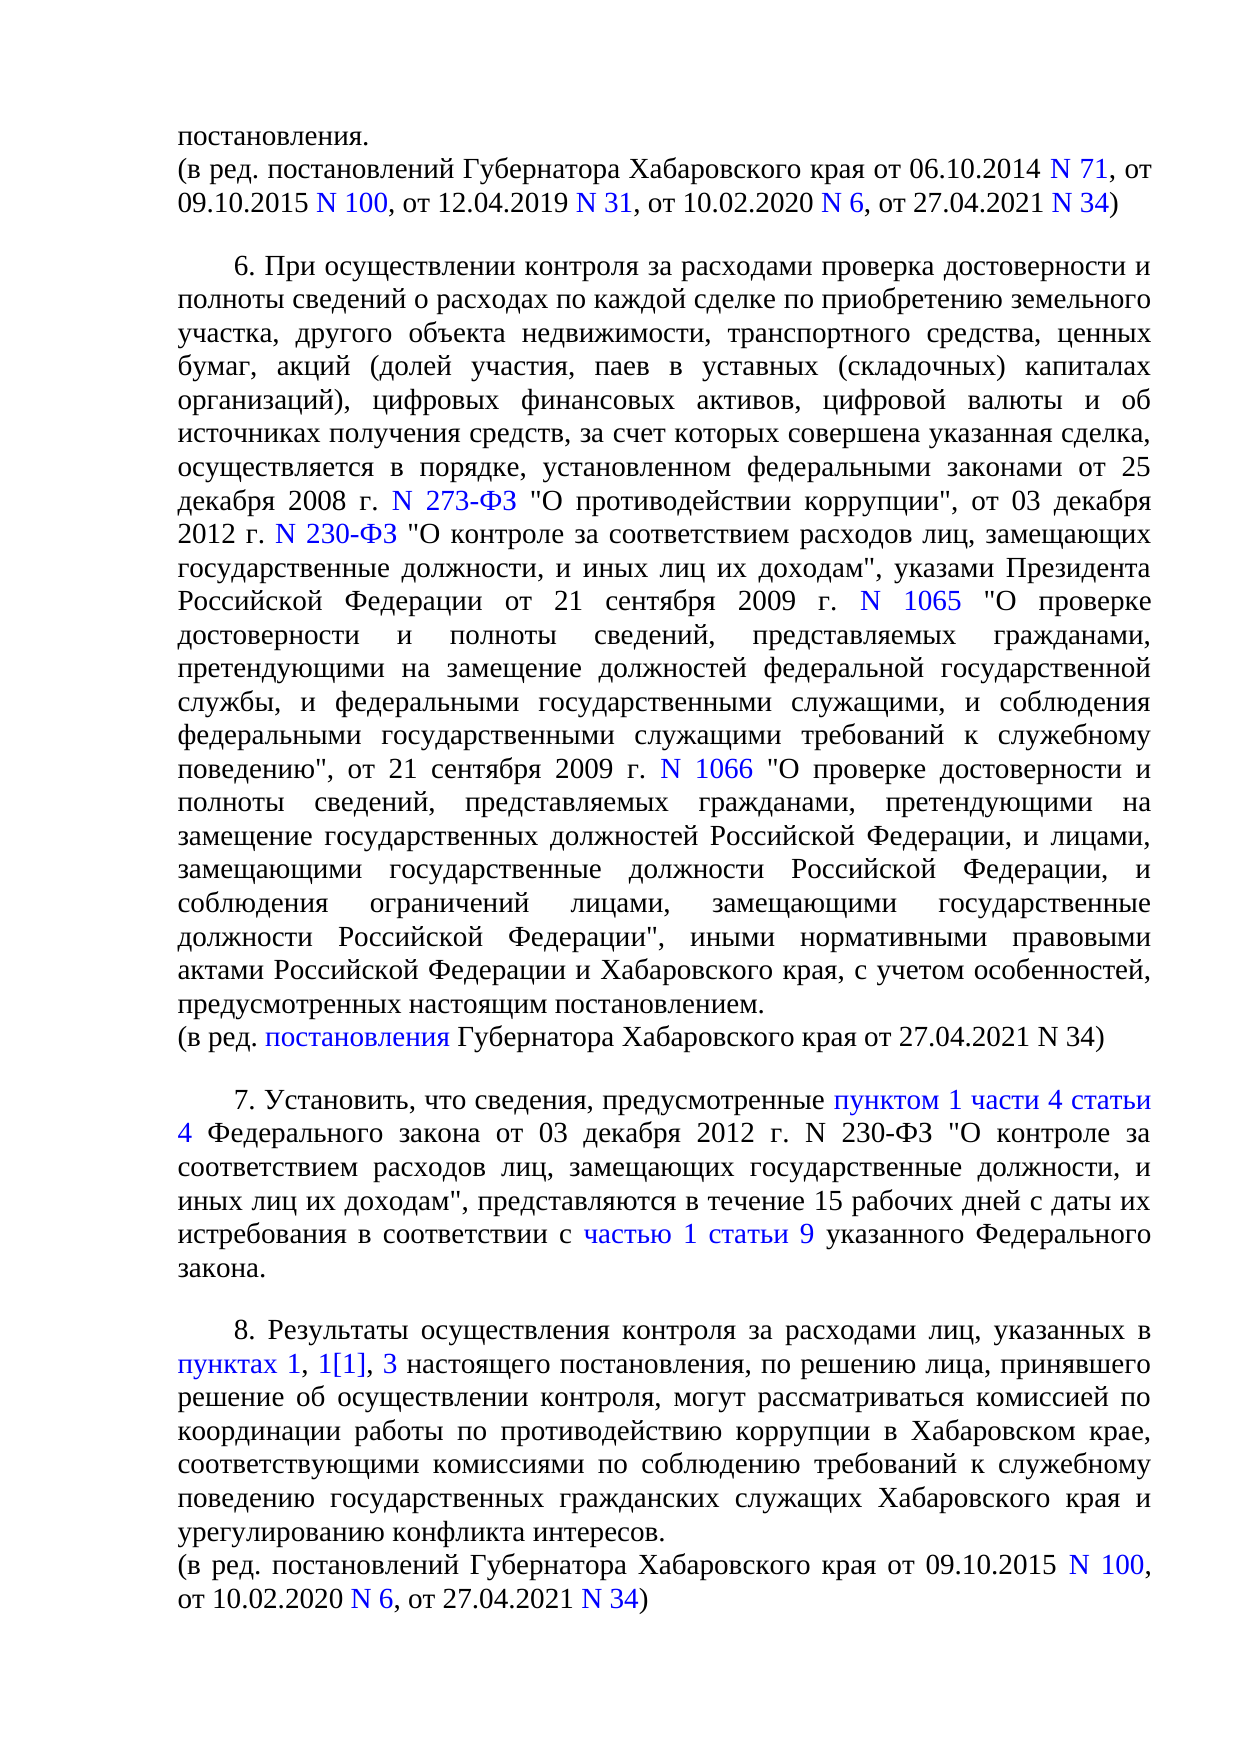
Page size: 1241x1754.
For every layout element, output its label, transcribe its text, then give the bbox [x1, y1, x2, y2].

text (в ред. постановления Губернатора Хабаровского края от 27.04.2021 N 34) [177, 1019, 1152, 1053]
text 6. При осуществлении контроля за расходами проверка достоверности и полноты сведений о расходах по каждой сделке по приобретению земельного участка, другого объекта недвижимости, транспортного средства, ценных бумаг, акций (долей участия, паев в уставных (складочных) капиталах организаций), цифровых финансовых активов, цифровой валюты и об источниках получения средств, за счет которых совершена указанная сделка, осуществляется в порядке, установленном федеральными законами от 25 декабря 2008 г. N 273-ФЗ "О противодействии коррупции", от 03 декабря 2012 г. N 230-ФЗ "О контроле за соответствием расходов лиц, замещающих государственные должности, и иных лиц их доходам", указами Президента Российской Федерации от 21 сентября 2009 г. N 1065 "О проверке достоверности и полноты сведений, представляемых гражданами, претендующими на замещение должностей федеральной государственной службы, и федеральными государственными служащими, и соблюдения федеральными государственными служащими требований к служебному поведению", от 21 сентября 2009 г. N 1066 "О проверке достоверности и полноты сведений, представляемых гражданами, претендующими на замещение государственных должностей Российской Федерации, и лицами, замещающими государственные должности Российской Федерации, и соблюдения ограничений лицами, замещающими государственные должности Российской Федерации", иными нормативными правовыми актами Российской Федерации и Хабаровского края, с учетом особенностей, предусмотренных настоящим постановлением. [177, 248, 1152, 1019]
text 8. Результаты осуществления контроля за расходами лиц, указанных в пунктах 1, 1[1], 3 настоящего постановления, по решению лица, принявшего решение об осуществлении контроля, могут рассматриваться комиссией по координации работы по противодействию коррупции в Хабаровском крае, соответствующими комиссиями по соблюдению требований к служебному поведению государственных гражданских служащих Хабаровского края и урегулированию конфликта интересов. [177, 1312, 1152, 1547]
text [177, 118, 1152, 152]
text 7. Установить, что сведения, предусмотренные пунктом 1 части 4 статьи 4 Федерального закона от 03 декабря 2012 г. N 230-ФЗ "О контроле за соответствием расходов лиц, замещающих государственные должности, и иных лиц их доходам", представляются в течение 15 рабочих дней с даты их истребования в соответствии с частью 1 статьи 9 указанного Федерального закона. [177, 1082, 1152, 1283]
text (в ред. постановлений Губернатора Хабаровского края от 09.10.2015 N 100, от 10.02.2020 N 6, от 27.04.2021 N 34) [177, 1547, 1152, 1614]
